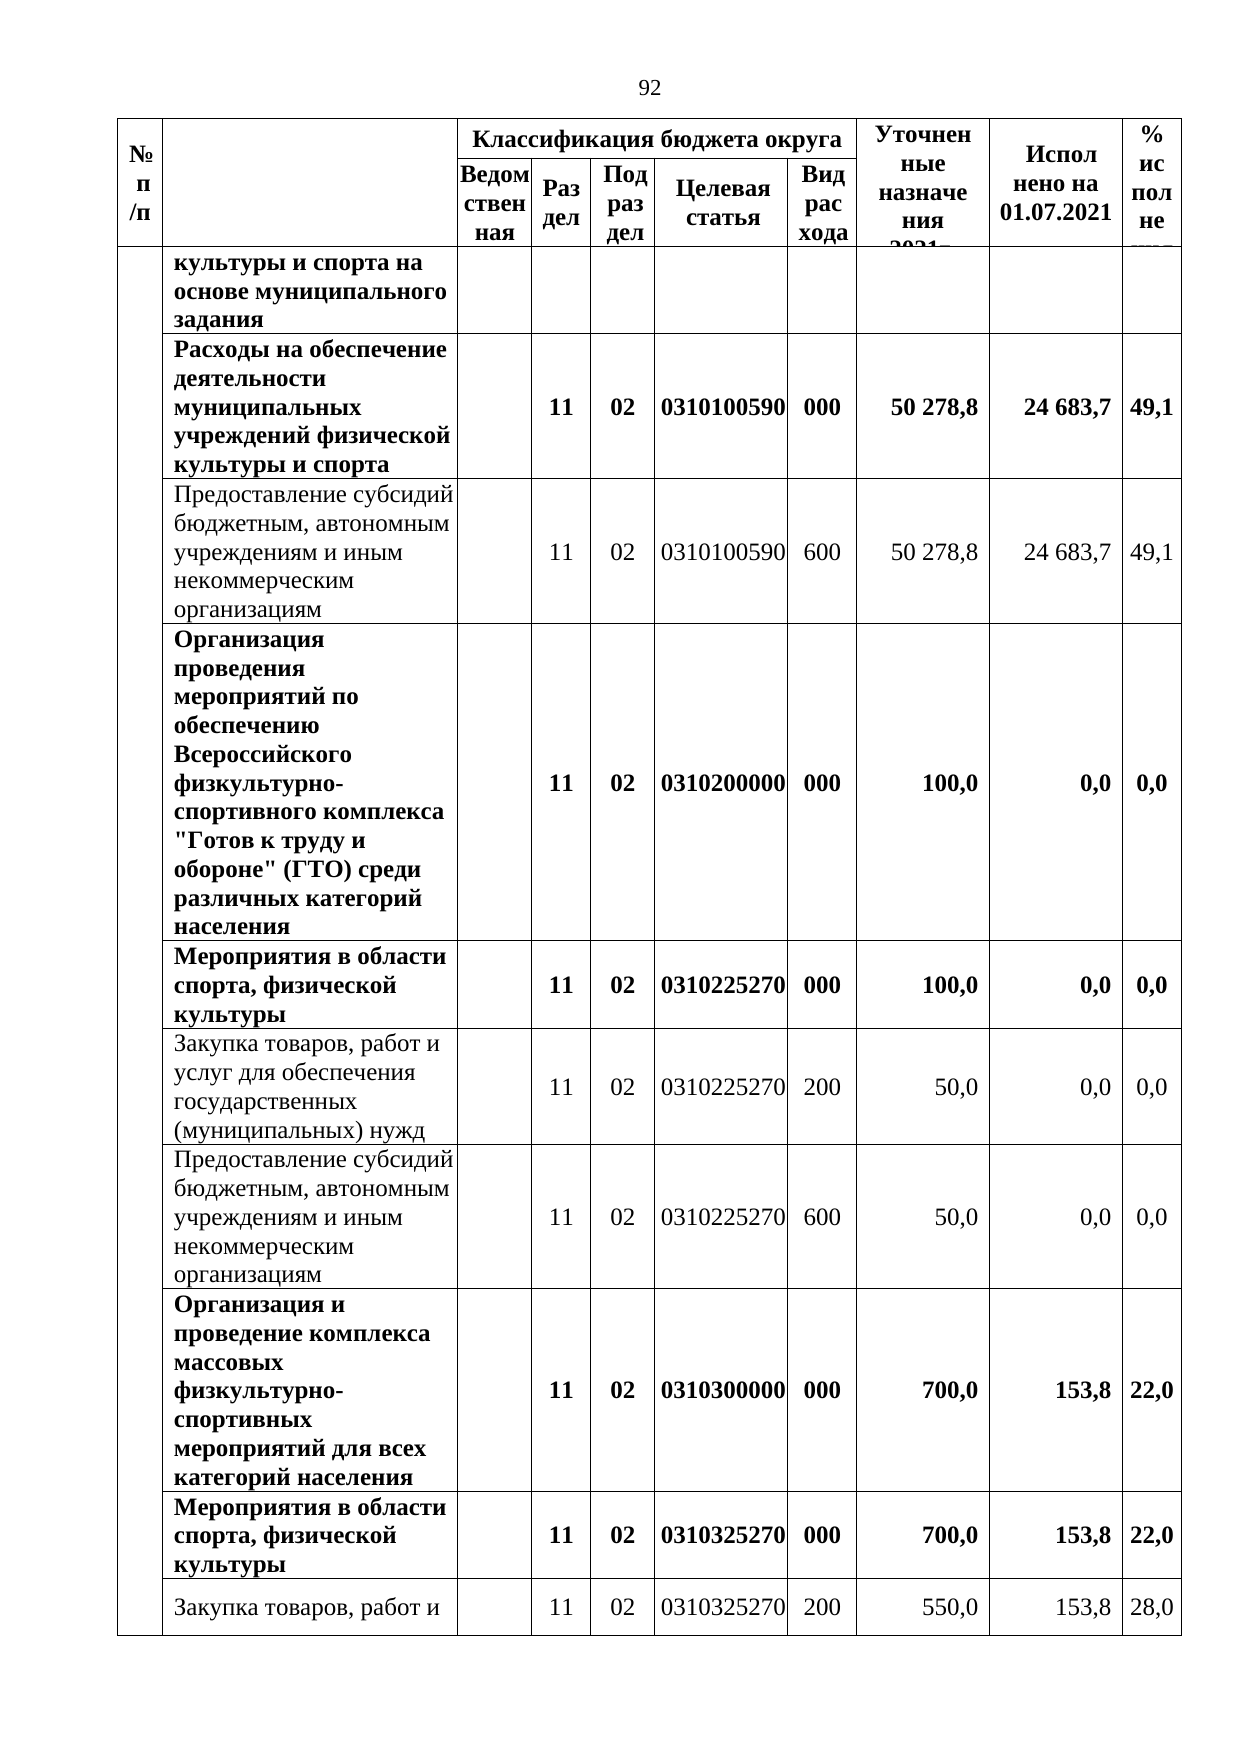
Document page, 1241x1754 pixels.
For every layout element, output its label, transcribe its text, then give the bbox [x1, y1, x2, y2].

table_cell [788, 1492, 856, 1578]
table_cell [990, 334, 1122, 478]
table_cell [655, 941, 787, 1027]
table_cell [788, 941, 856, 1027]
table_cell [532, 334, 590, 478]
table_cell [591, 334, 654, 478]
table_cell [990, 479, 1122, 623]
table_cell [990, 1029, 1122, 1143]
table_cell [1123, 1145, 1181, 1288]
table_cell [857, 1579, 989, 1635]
table_header Классификация бюджета округа [458, 119, 856, 157]
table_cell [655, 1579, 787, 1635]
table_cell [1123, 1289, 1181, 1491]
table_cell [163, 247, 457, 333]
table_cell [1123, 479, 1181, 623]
table_header Уточненные назначе ния 2021г. [857, 119, 989, 246]
table_cell Вид рас хода [788, 159, 856, 246]
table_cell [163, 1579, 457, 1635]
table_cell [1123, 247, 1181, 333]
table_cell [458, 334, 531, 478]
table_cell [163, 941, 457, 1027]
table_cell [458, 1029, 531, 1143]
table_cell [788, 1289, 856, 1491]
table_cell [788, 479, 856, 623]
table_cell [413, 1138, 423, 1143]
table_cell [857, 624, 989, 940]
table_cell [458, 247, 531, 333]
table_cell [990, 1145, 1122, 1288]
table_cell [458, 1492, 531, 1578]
table_header № п/п [118, 119, 162, 246]
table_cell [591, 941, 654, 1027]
table_cell Целевая статья [655, 159, 787, 246]
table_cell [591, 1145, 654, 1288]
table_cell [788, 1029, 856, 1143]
table_cell Раз дел [532, 159, 590, 246]
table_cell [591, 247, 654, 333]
table_cell Ведом ствен ная [458, 159, 531, 246]
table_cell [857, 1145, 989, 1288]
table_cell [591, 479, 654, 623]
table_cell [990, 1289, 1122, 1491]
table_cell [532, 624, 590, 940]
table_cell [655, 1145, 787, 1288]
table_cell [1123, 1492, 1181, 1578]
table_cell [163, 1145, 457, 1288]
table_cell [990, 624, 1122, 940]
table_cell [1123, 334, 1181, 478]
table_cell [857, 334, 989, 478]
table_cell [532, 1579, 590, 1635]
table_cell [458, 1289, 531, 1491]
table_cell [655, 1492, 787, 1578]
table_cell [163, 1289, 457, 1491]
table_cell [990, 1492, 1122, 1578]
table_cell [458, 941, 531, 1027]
table_header % ис пол не ния [1123, 119, 1181, 246]
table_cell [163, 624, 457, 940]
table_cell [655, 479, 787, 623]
table_header Испол нено на 01.07.2021 [990, 119, 1122, 246]
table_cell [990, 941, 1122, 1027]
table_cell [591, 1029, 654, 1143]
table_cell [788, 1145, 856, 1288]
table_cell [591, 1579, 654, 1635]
table_cell Под раз дел [591, 159, 654, 246]
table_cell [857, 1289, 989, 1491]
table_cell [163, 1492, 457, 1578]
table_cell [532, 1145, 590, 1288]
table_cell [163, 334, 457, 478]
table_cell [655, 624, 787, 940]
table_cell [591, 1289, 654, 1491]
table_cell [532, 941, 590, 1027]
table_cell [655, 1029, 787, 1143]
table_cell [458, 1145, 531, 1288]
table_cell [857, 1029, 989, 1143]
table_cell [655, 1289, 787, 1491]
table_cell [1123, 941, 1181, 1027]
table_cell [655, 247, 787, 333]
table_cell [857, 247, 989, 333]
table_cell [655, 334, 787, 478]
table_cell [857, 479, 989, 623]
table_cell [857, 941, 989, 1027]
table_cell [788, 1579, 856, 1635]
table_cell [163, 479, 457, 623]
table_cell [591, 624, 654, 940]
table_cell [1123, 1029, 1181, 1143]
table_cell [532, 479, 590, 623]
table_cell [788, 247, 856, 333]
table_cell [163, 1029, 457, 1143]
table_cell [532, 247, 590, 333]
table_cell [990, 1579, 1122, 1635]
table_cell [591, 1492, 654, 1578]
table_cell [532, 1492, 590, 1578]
table_header [163, 119, 457, 246]
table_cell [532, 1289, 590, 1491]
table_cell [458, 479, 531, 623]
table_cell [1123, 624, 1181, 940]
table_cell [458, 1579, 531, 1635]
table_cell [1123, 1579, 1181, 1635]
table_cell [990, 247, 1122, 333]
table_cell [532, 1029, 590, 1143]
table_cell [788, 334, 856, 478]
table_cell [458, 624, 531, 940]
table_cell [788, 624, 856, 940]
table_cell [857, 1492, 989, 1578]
